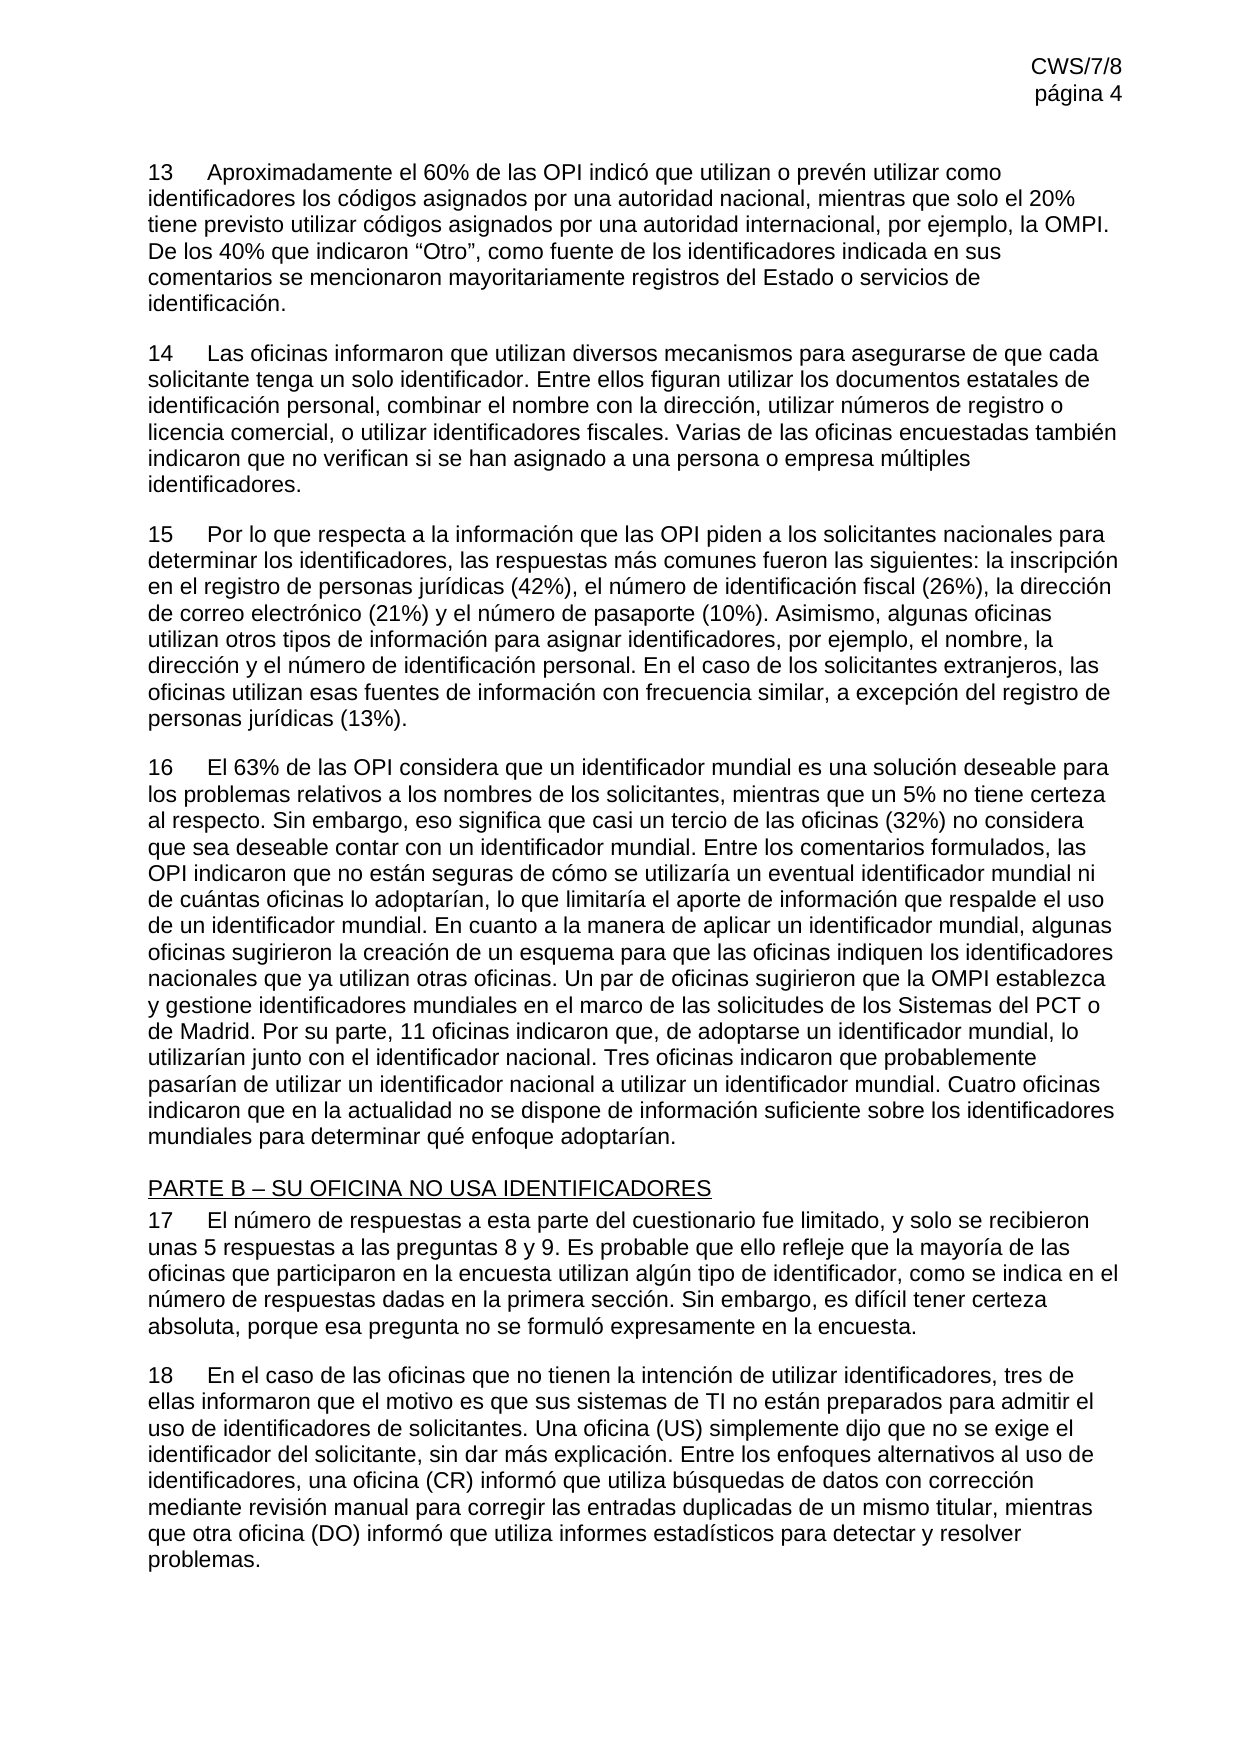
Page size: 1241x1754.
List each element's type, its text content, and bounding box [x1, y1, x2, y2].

text Las oficinas informaron que utilizan diversos mecanismos para asegurarse de que cada solicitante tenga un solo identificador. Entre ellos figuran utilizar los documentos estatales de identificación personal, combinar el nombre con la dirección, utilizar números de registro o licencia comercial, o utilizar identificadores fiscales. Varias de las oficinas encuestadas también indicaron que no verifican si se han asignado a una persona o empresa múltiples identificadores. [148, 339, 1122, 498]
text El 63% de las OPI considera que un identificador mundial es una solución deseable para los problemas relativos a los nombres de los solicitantes, mientras que un 5% no tiene certeza al respecto. Sin embargo, eso significa que casi un tercio de las oficinas (32%) no considera que sea deseable contar con un identificador mundial. Entre los comentarios formulados, las OPI indicaron que no están seguras de cómo se utilizaría un eventual identificador mundial ni de cuántas oficinas lo adoptarían, lo que limitaría el aporte de información que respalde el uso de un identificador mundial. En cuanto a la manera de aplicar un identificador mundial, algunas oficinas sugirieron la creación de un esquema para que las oficinas indiquen los identificadores nacionales que ya utilizan otras oficinas. Un par de oficinas sugirieron que la OMPI establezca y gestione identificadores mundiales en el marco de las solicitudes de los Sistemas del PCT o de Madrid. Por su parte, 11 oficinas indicaron que, de adoptarse un identificador mundial, lo utilizarían junto con el identificador nacional. Tres oficinas indicaron que probablemente pasarían de utilizar un identificador nacional a utilizar un identificador mundial. Cuatro oficinas indicaron que en la actualidad no se dispone de información suficiente sobre los identificadores mundiales para determinar qué enfoque adoptarían. [148, 754, 1122, 1150]
text El número de respuestas a esta parte del cuestionario fue limitado, y solo se recibieron unas 5 respuestas a las preguntas 8 y 9. Es probable que ello refleje que la mayoría de las oficinas que participaron en la encuesta utilizan algún tipo de identificador, como se indica en el número de respuestas dadas en la primera sección. Sin embargo, es difícil tener certeza absoluta, porque esa pregunta no se formuló expresamente en la encuesta. [148, 1207, 1122, 1339]
text Por lo que respecta a la información que las OPI piden a los solicitantes nacionales para determinar los identificadores, las respuestas más comunes fueron las siguientes: la inscripción en el registro de personas jurídicas (42%), el número de identificación fiscal (26%), la dirección de correo electrónico (21%) y el número de pasaporte (10%). Asimismo, algunas oficinas utilizan otros tipos de información para asignar identificadores, por ejemplo, el nombre, la dirección y el número de identificación personal. En el caso de los solicitantes extranjeros, las oficinas utilizan esas fuentes de información con frecuencia similar, a excepción del registro de personas jurídicas (13%). [148, 521, 1122, 731]
text En el caso de las oficinas que no tienen la intención de utilizar identificadores, tres de ellas informaron que el motivo es que sus sistemas de TI no están preparados para admitir el uso de identificadores de solicitantes. Una oficina (US) simplemente dijo que no se exige el identificador del solicitante, sin dar más explicación. Entre los enfoques alternativos al uso de identificadores, una oficina (CR) informó que utiliza búsquedas de datos con corrección mediante revisión manual para corregir las entradas duplicadas de un mismo titular, mientras que otra oficina (DO) informó que utiliza informes estadísticos para detectar y resolver problemas. [148, 1362, 1122, 1573]
text Aproximadamente el 60% de las OPI indicó que utilizan o prevén utilizar como identificadores los códigos asignados por una autoridad nacional, mientras que solo el 20% tiene previsto utilizar códigos asignados por una autoridad internacional, por ejemplo, la OMPI. De los 40% que indicaron “Otro”, como fuente de los identificadores indicada en sus comentarios se mencionaron mayoritariamente registros del Estado o servicios de identificación. [148, 158, 1122, 317]
subtitle PARTE B – SU OFICINA NO USA IDENTIFICADORES [148, 1175, 1122, 1201]
